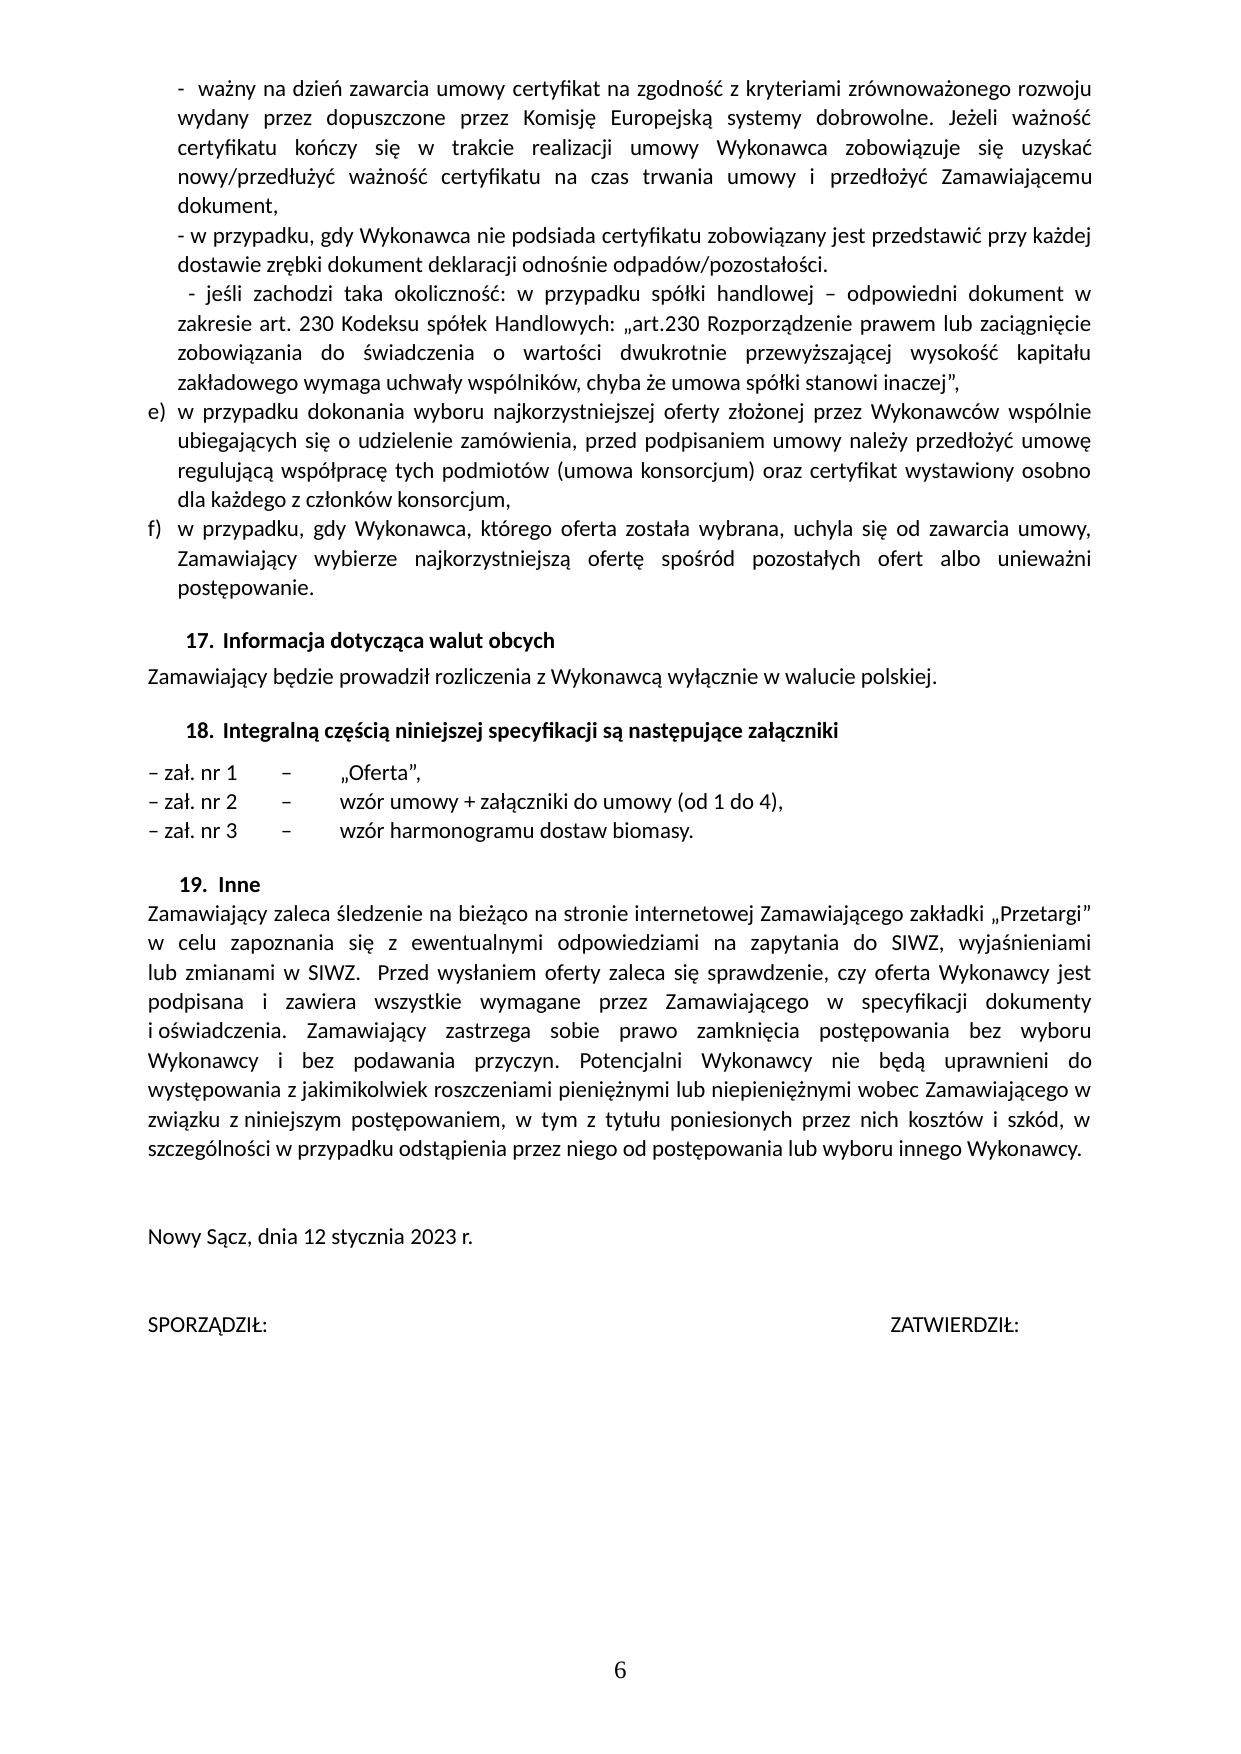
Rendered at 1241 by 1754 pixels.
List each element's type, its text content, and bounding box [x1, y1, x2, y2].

text Nowy Sącz, dnia 12 stycznia 2023 r. [148, 1222, 1093, 1250]
list - jeśli zachodzi taka okoliczność: w przypadku spółki handlowej – odpowiedni dokument w zakresie art. 230 Kodeksu spółek Handlowych: „art.230 Rozporządzenie prawem lub zaciągnięcie zobowiązania do świadczenia o wartości dwukrotnie przewyższającej wysokość kapitału zakładowego wymaga uchwały wspólników, chyba że umowa spółki stanowi inaczej”, [177, 279, 1093, 396]
list w przypadku, gdy Wykonawca, którego oferta została wybrana, uchyla się od zawarcia umowy, Zamawiający wybierze najkorzystniejszą ofertę spośród pozostałych ofert albo unieważni postępowanie. [148, 514, 1093, 601]
list Informacja dotycząca walut obcych [185, 627, 1093, 655]
text – zał. nr 1 – „Oferta”, [148, 758, 1093, 786]
text Zamawiający będzie prowadził rozliczenia z Wykonawcą wyłącznie w walucie polskiej. [148, 662, 1093, 690]
text SPORZĄDZIŁ: ZATWIERDZIŁ: [148, 1310, 1093, 1338]
list w przypadku dokonania wyboru najkorzystniejszej oferty złożonej przez Wykonawców wspólnie ubiegających się o udzielenie zamówienia, przed podpisaniem umowy należy przedłożyć umowę regulującą współpracę tych podmiotów (umowa konsorcjum) oraz certyfikat wystawiony osobno dla każdego z członków konsorcjum, [148, 397, 1093, 513]
text – zał. nr 2 – wzór umowy + załączniki do umowy (od 1 do 4), [148, 787, 1093, 815]
list - ważny na dzień zawarcia umowy certyfikat na zgodność z kryteriami zrównoważonego rozwoju wydany przez dopuszczone przez Komisję Europejską systemy dobrowolne. Jeżeli ważność certyfikatu kończy się w trakcie realizacji umowy Wykonawca zobowiązuje się uzyskać nowy/przedłużyć ważność certyfikatu na czas trwania umowy i przedłożyć Zamawiającemu dokument, [177, 74, 1093, 219]
text – zał. nr 3 – wzór harmonogramu dostaw biomasy. [148, 816, 1093, 844]
text Zamawiający zaleca śledzenie na bieżąco na stronie internetowej Zamawiającego zakładki „Przetargi” w celu zapoznania się z ewentualnymi odpowiedziami na zapytania do SIWZ, wyjaśnieniami lub zmianami w SIWZ. Przed wysłaniem oferty zaleca się sprawdzenie, czy oferta Wykonawcy jest podpisana i zawiera wszystkie wymagane przez Zamawiającego w specyfikacji dokumenty i oświadczenia. Zamawiający zastrzega sobie prawo zamknięcia postępowania bez wyboru Wykonawcy i bez podawania przyczyn. Potencjalni Wykonawcy nie będą uprawnieni do występowania z jakimikolwiek roszczeniami pieniężnymi lub niepieniężnymi wobec Zamawiającego w związku z niniejszym postępowaniem, w tym z tytułu poniesionych przez nich kosztów i szkód, w szczególności w przypadku odstąpienia przez niego od postępowania lub wyboru innego Wykonawcy. [148, 899, 1093, 1162]
text 19. Inne [148, 870, 1093, 898]
list - w przypadku, gdy Wykonawca nie podsiada certyfikatu zobowiązany jest przedstawić przy każdej dostawie zrębki dokument deklaracji odnośnie odpadów/pozostałości. [177, 221, 1093, 278]
list Integralną częścią niniejszej specyfikacji są następujące załączniki [185, 716, 1093, 744]
